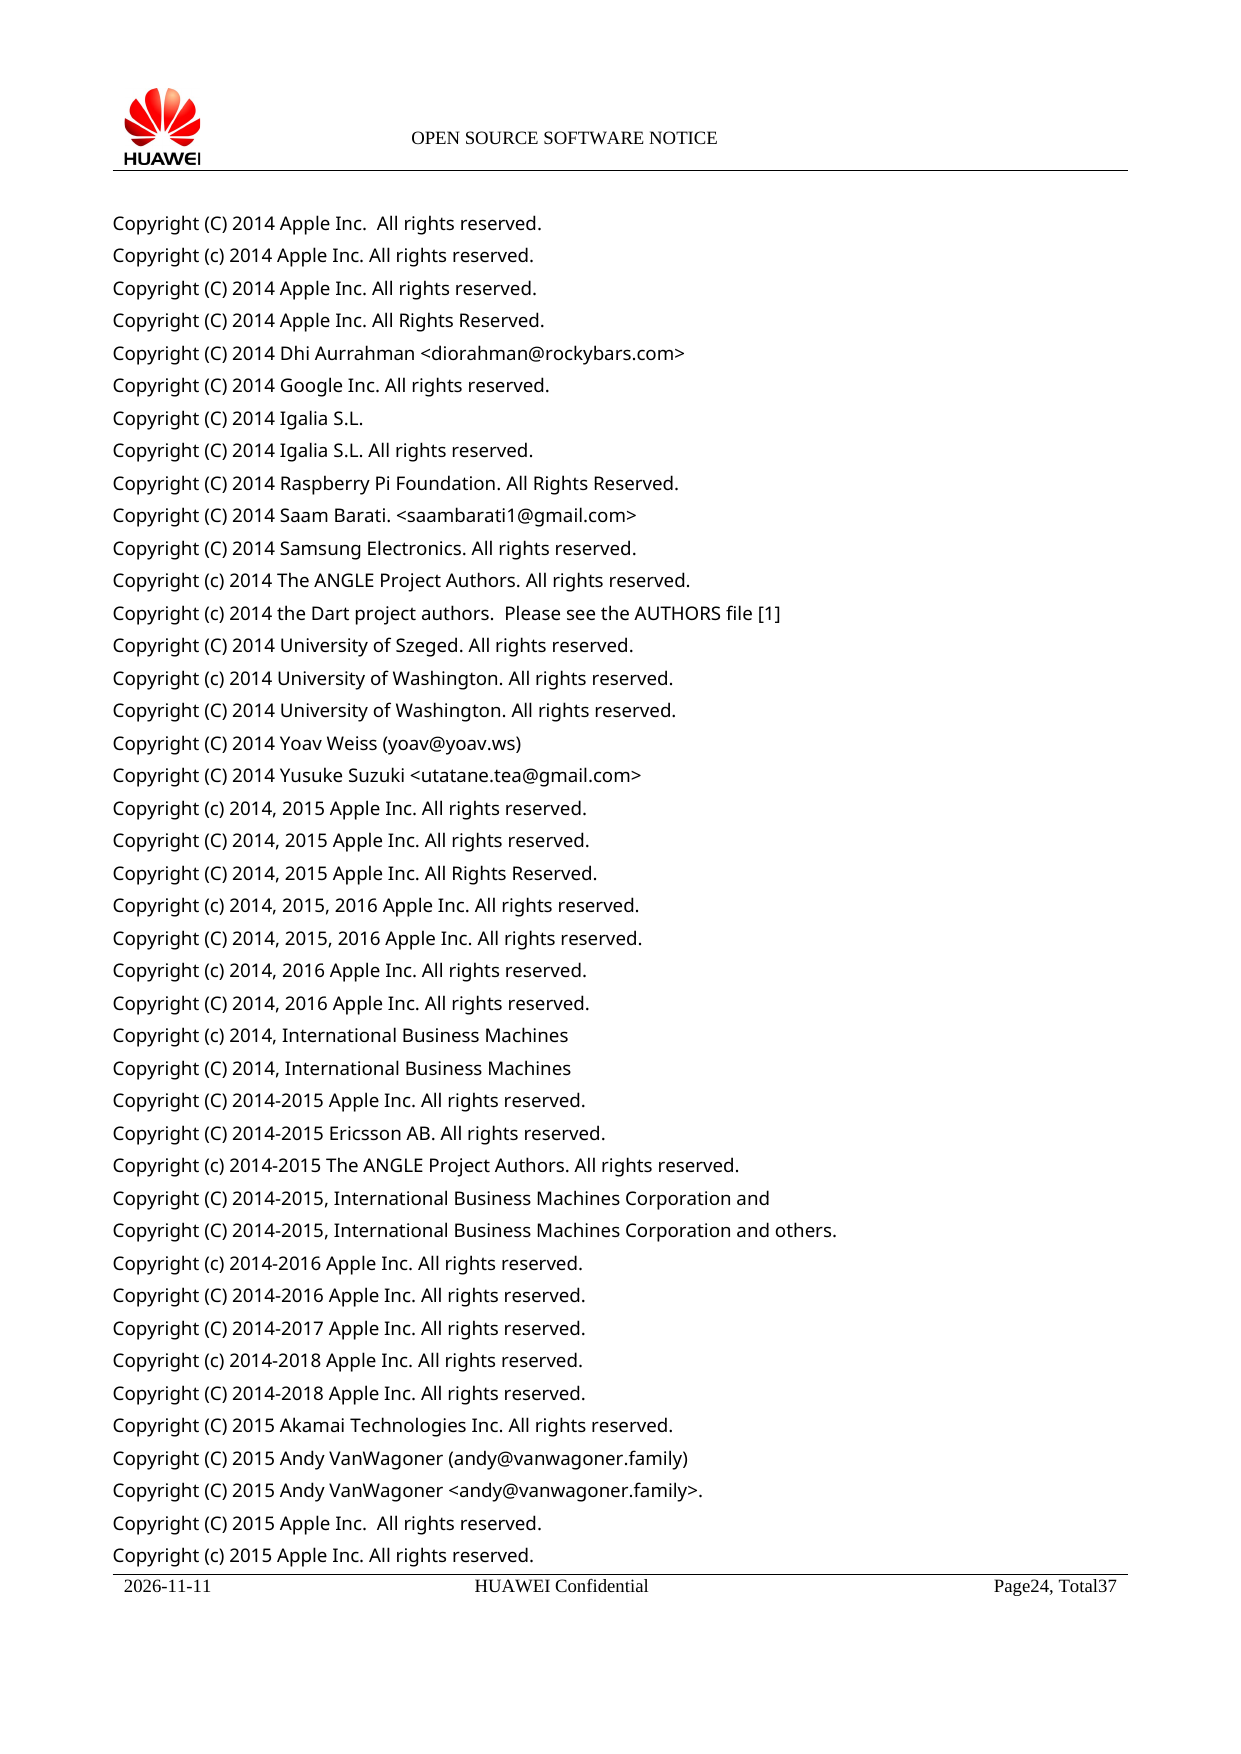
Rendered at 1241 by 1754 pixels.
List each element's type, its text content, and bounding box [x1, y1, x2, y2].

text Copyright (C) 2015 Andy VanWagoner <andy@vanwagoner.family>. [112, 1474, 1128, 1506]
text Copyright (c) 2014, 2015, 2016 Apple Inc. All rights reserved. [112, 889, 1128, 921]
text Copyright (c) 2015 Apple Inc. All rights reserved. [112, 1539, 1128, 1571]
text Copyright (C) 2014 Igalia S.L. [112, 401, 1128, 434]
text Copyright (C) 2015 Andy VanWagoner (andy@vanwagoner.family) [112, 1441, 1128, 1474]
text Copyright (C) 2015 Apple Inc. All rights reserved. [112, 1506, 1128, 1539]
text Copyright (C) 2014 Apple Inc. All rights reserved. [112, 206, 1128, 239]
text Copyright (C) 2014 University of Washington. All rights reserved. [112, 694, 1128, 726]
text Copyright (C) 2014, International Business Machines [112, 1051, 1128, 1084]
text Copyright (c) 2014, 2016 Apple Inc. All rights reserved. [112, 954, 1128, 986]
text Copyright (c) 2014, International Business Machines [112, 1019, 1128, 1051]
text Copyright (C) 2014, 2016 Apple Inc. All rights reserved. [112, 986, 1128, 1019]
text Copyright (c) 2014-2015 The ANGLE Project Authors. All rights reserved. [112, 1149, 1128, 1181]
text Copyright (C) 2014 Igalia S.L. All rights reserved. [112, 434, 1128, 466]
text Copyright (C) 2014 Samsung Electronics. All rights reserved. [112, 531, 1128, 564]
text Copyright (C) 2014 Raspberry Pi Foundation. All Rights Reserved. [112, 466, 1128, 499]
text Copyright (c) 2014-2018 Apple Inc. All rights reserved. [112, 1344, 1128, 1376]
text Copyright (c) 2014 The ANGLE Project Authors. All rights reserved. [112, 564, 1128, 596]
text Copyright (C) 2014 Saam Barati. <saambarati1@gmail.com> [112, 499, 1128, 531]
text Copyright (c) 2014, 2015 Apple Inc. All rights reserved. [112, 791, 1128, 824]
text Copyright (C) 2015 Akamai Technologies Inc. All rights reserved. [112, 1409, 1128, 1441]
text Copyright (C) 2014-2015 Ericsson AB. All rights reserved. [112, 1116, 1128, 1149]
text Copyright (C) 2014 Google Inc. All rights reserved. [112, 369, 1128, 401]
text Copyright (C) 2014, 2015 Apple Inc. All rights reserved. [112, 824, 1128, 856]
text Copyright (c) 2014 Apple Inc. All rights reserved. [112, 239, 1128, 271]
text Copyright (C) 2014 Yoav Weiss (yoav@yoav.ws) [112, 726, 1128, 759]
text Copyright (C) 2014 Apple Inc. All rights reserved. [112, 271, 1128, 304]
text Copyright (C) 2014-2015 Apple Inc. All rights reserved. [112, 1084, 1128, 1116]
text Copyright (C) 2014 University of Szeged. All rights reserved. [112, 629, 1128, 661]
text Copyright (c) 2014-2016 Apple Inc. All rights reserved. [112, 1246, 1128, 1279]
text Copyright (C) 2014, 2015 Apple Inc. All Rights Reserved. [112, 856, 1128, 889]
text Copyright (C) 2014-2016 Apple Inc. All rights reserved. [112, 1279, 1128, 1311]
text Copyright (C) 2014 Yusuke Suzuki <utatane.tea@gmail.com> [112, 759, 1128, 791]
text Copyright (c) 2014 University of Washington. All rights reserved. [112, 661, 1128, 694]
text Copyright (c) 2014 the Dart project authors. Please see the AUTHORS file [1] [112, 596, 1128, 629]
text Copyright (C) 2014-2015, International Business Machines Corporation and others. [112, 1214, 1128, 1246]
text Copyright (C) 2014-2017 Apple Inc. All rights reserved. [112, 1311, 1128, 1344]
text Copyright (C) 2014-2015, International Business Machines Corporation and [112, 1181, 1128, 1214]
text Copyright (C) 2014, 2015, 2016 Apple Inc. All rights reserved. [112, 921, 1128, 954]
text Copyright (C) 2014 Apple Inc. All Rights Reserved. [112, 304, 1128, 336]
picture [124, 88, 201, 165]
text Copyright (C) 2014 Dhi Aurrahman <diorahman@rockybars.com> [112, 336, 1128, 369]
text Copyright (C) 2014-2018 Apple Inc. All rights reserved. [112, 1376, 1128, 1409]
